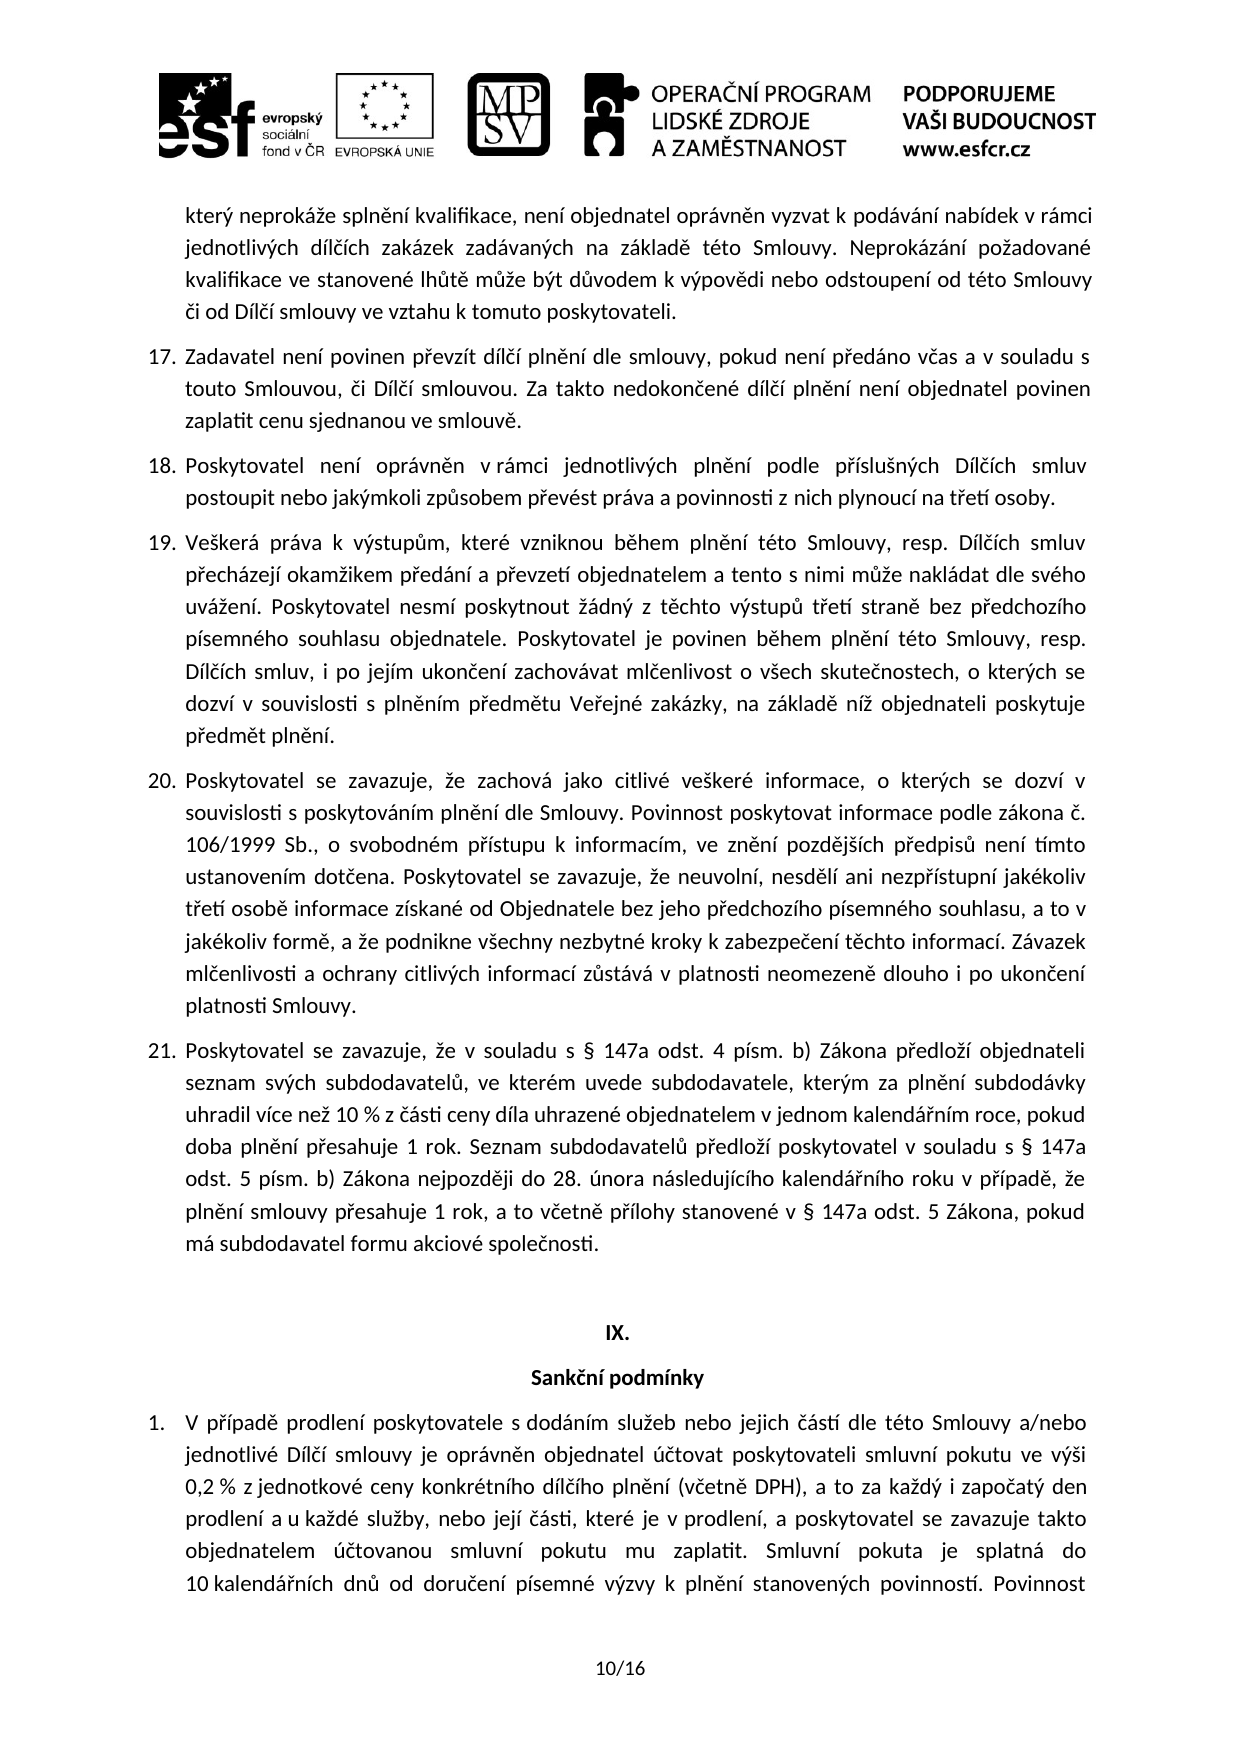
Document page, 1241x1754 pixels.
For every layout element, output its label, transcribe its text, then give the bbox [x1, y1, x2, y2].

picture [159, 73, 1096, 162]
list Zadavatel není povinen převzít dílčí plnění dle smlouvy, pokud není předáno včas a v souladu s touto Smlouvou, či Dílčí smlouvou. Za takto nedokončené dílčí plnění není objednatel povinen zaplatit cenu sjednanou ve smlouvě. [148, 342, 1093, 434]
text IX. [148, 1318, 1087, 1346]
text Sankční podmínky [148, 1363, 1087, 1391]
list Poskytovatel není oprávněn v rámci jednotlivých plnění podle příslušných Dílčích smluv postoupit nebo jakýmkoli způsobem převést práva a povinnosti z nich plynoucí na třetí osoby. [148, 451, 1087, 511]
list Poskytovatel se zavazuje, že v souladu s § 147a odst. 4 písm. b) Zákona předloží objednateli seznam svých subdodavatelů, ve kterém uvede subdodavatele, kterým za plnění subdodávky uhradil více než 10 % z části ceny díla uhrazené objednatelem v jednom kalendářním roce, pokud doba plnění přesahuje 1 rok. Seznam subdodavatelů předloží poskytovatel v souladu s § 147a odst. 5 písm. b) Zákona nejpozději do 28. února následujícího kalendářního roku v případě, že plnění smlouvy přesahuje 1 rok, a to včetně přílohy stanovené v § 147a odst. 5 Zákona, pokud má subdodavatel formu akciové společnosti. [148, 1036, 1087, 1257]
list Poskytovatel se zavazuje, že zachová jako citlivé veškeré informace, o kterých se dozví v souvislosti s poskytováním plnění dle Smlouvy. Povinnost poskytovat informace podle zákona č. 106/1999 Sb., o svobodném přístupu k informacím, ve znění pozdějších předpisů není tímto ustanovením dotčena. Poskytovatel se zavazuje, že neuvolní, nesdělí ani nezpřístupní jakékoliv třetí osobě informace získané od Objednatele bez jeho předchozího písemného souhlasu, a to v jakékoliv formě, a že podnikne všechny nezbytné kroky k zabezpečení těchto informací. Závazek mlčenlivosti a ochrany citlivých informací zůstává v platnosti neomezeně dlouho i po ukončení platnosti Smlouvy. [148, 766, 1087, 1019]
list Veškerá práva k výstupům, které vzniknou během plnění této Smlouvy, resp. Dílčích smluv přecházejí okamžikem předání a převzetí objednatelem a tento s nimi může nakládat dle svého uvážení. Poskytovatel nesmí poskytnout žádný z těchto výstupů třetí straně bez předchozího písemného souhlasu objednatele. Poskytovatel je povinen během plnění této Smlouvy, resp. Dílčích smluv, i po jejím ukončení zachovávat mlčenlivost o všech skutečnostech, o kterých se dozví v souvislosti s plněním předmětu Veřejné zakázky, na základě níž objednateli poskytuje předmět plnění. [148, 528, 1087, 749]
